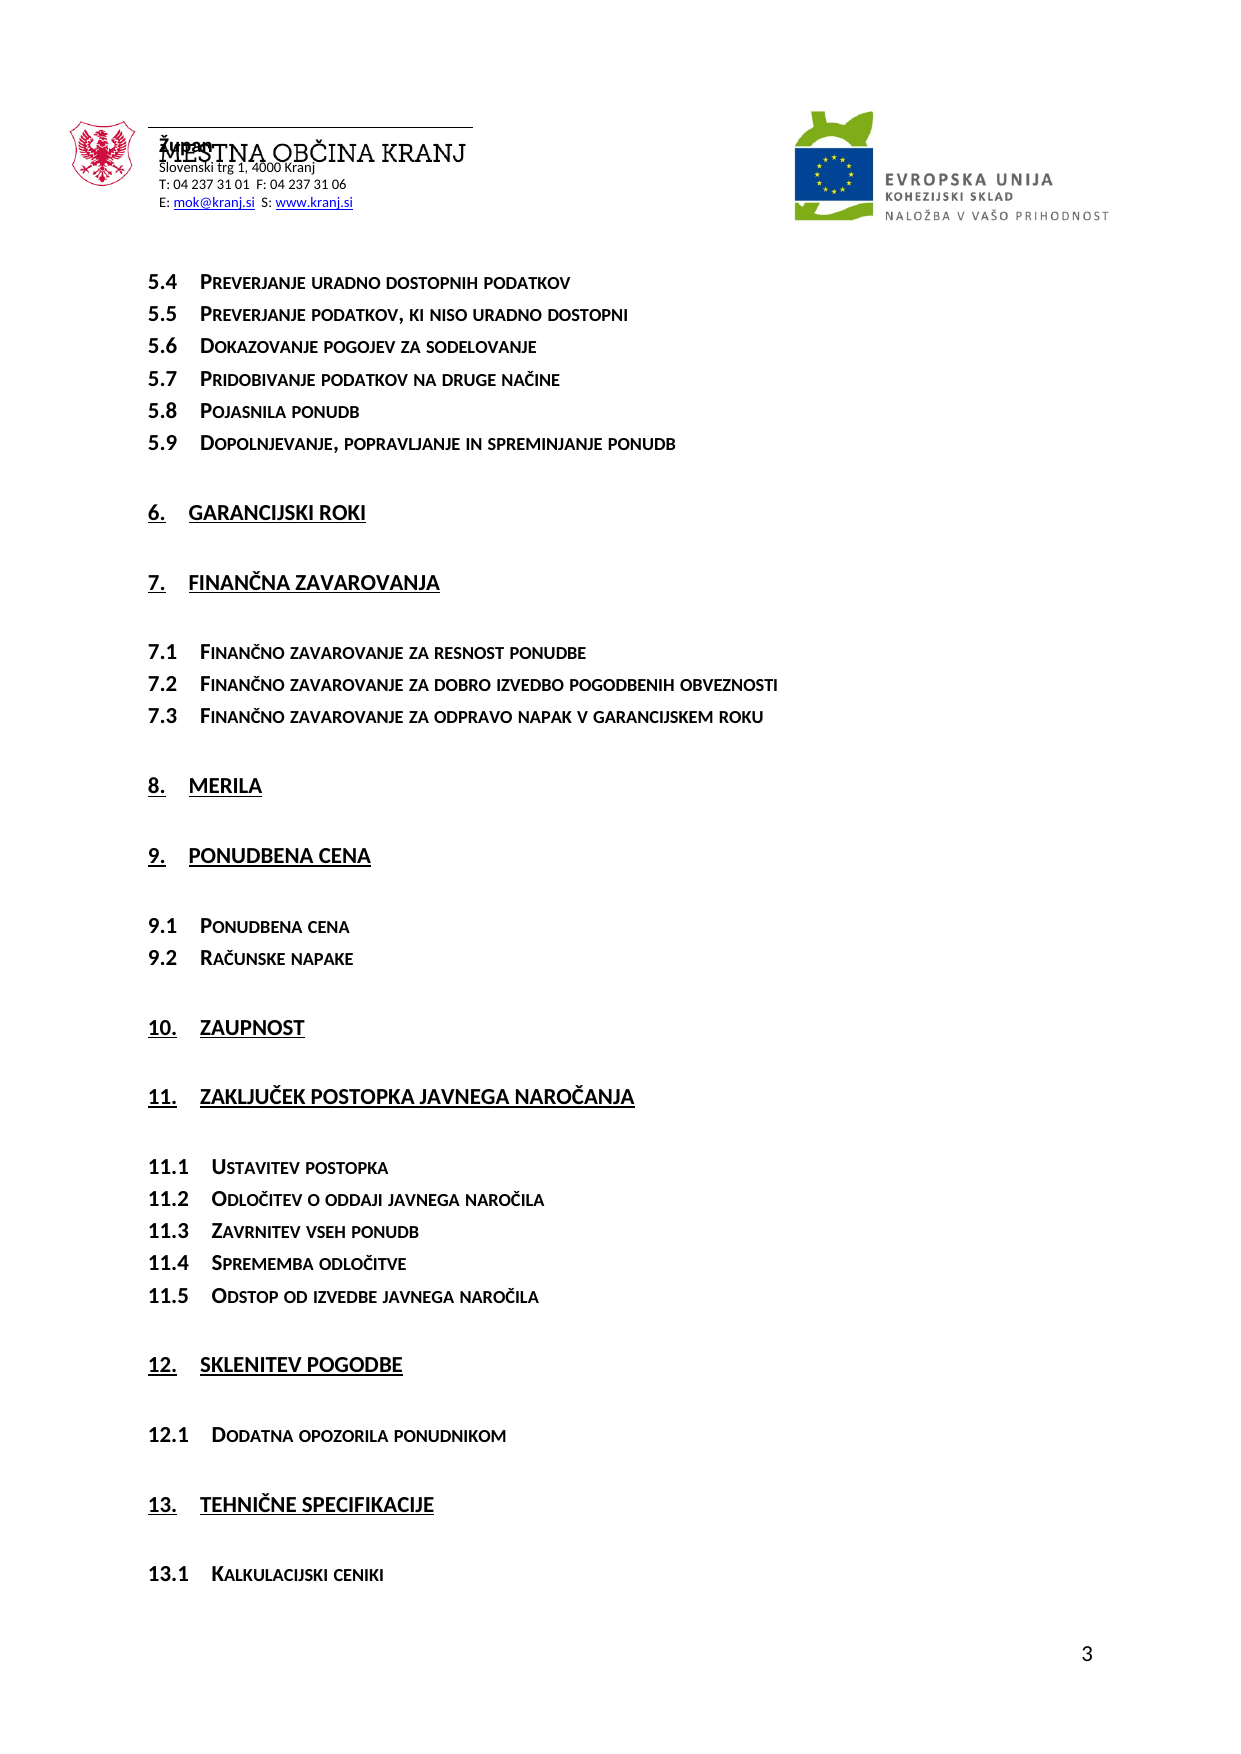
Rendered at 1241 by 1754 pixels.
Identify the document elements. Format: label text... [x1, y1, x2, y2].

text 8. MERILA [148, 771, 1093, 799]
text 5.8 Pojasnila ponudb [148, 396, 1093, 424]
text 12.1 Dodatna opozorila ponudnikom [148, 1420, 1093, 1448]
text 5.4 Preverjanje uradno dostopnih podatkov [148, 267, 1093, 295]
text 12. SKLENITEV POGODBE [148, 1350, 1093, 1378]
text 11.2 Odločitev o oddaji javnega naročila [148, 1184, 1093, 1212]
text 11.1 Ustavitev postopka [148, 1152, 1093, 1180]
text 6. GARANCIJSKI ROKI [148, 498, 1093, 526]
text 5.7 Pridobivanje podatkov na druge načine [148, 364, 1093, 392]
text 7.2 Finančno zavarovanje za dobro izvedbo pogodbenih obveznosti [148, 669, 1093, 697]
text 9.1 Ponudbena cena [148, 911, 1093, 939]
text 11.3 Zavrnitev vseh ponudb [148, 1216, 1093, 1244]
text 11.5 Odstop od izvedbe javnega naročila [148, 1281, 1093, 1309]
text 7.1 Finančno zavarovanje za resnost ponudbe [148, 637, 1093, 665]
text 9.2 Računske napake [148, 943, 1093, 971]
text 7. FINANČNA ZAVAROVANJA [148, 568, 1093, 596]
text 13. TEHNIČNE SPECIFIKACIJE [148, 1490, 1093, 1518]
text 10. ZAUPNOST [148, 1013, 1093, 1041]
text 7.3 Finančno zavarovanje za odpravo napak v garancijskem roku [148, 702, 1093, 730]
text 9. PONUDBENA CENA [148, 841, 1093, 869]
text 5.6 Dokazovanje pogojev za sodelovanje [148, 332, 1093, 360]
picture [714, 103, 1149, 230]
text 5.9 Dopolnjevanje, popravljanje in spreminjanje ponudb [148, 428, 1093, 456]
text 13.1 Kalkulacijski ceniki [148, 1559, 1093, 1587]
text 11. ZAKLJUČEK POSTOPKA JAVNEGA NAROČANJA [148, 1082, 1093, 1110]
text 11.4 Sprememba odločitve [148, 1248, 1093, 1277]
text 5.5 Preverjanje podatkov, ki niso uradno dostopni [148, 299, 1093, 327]
